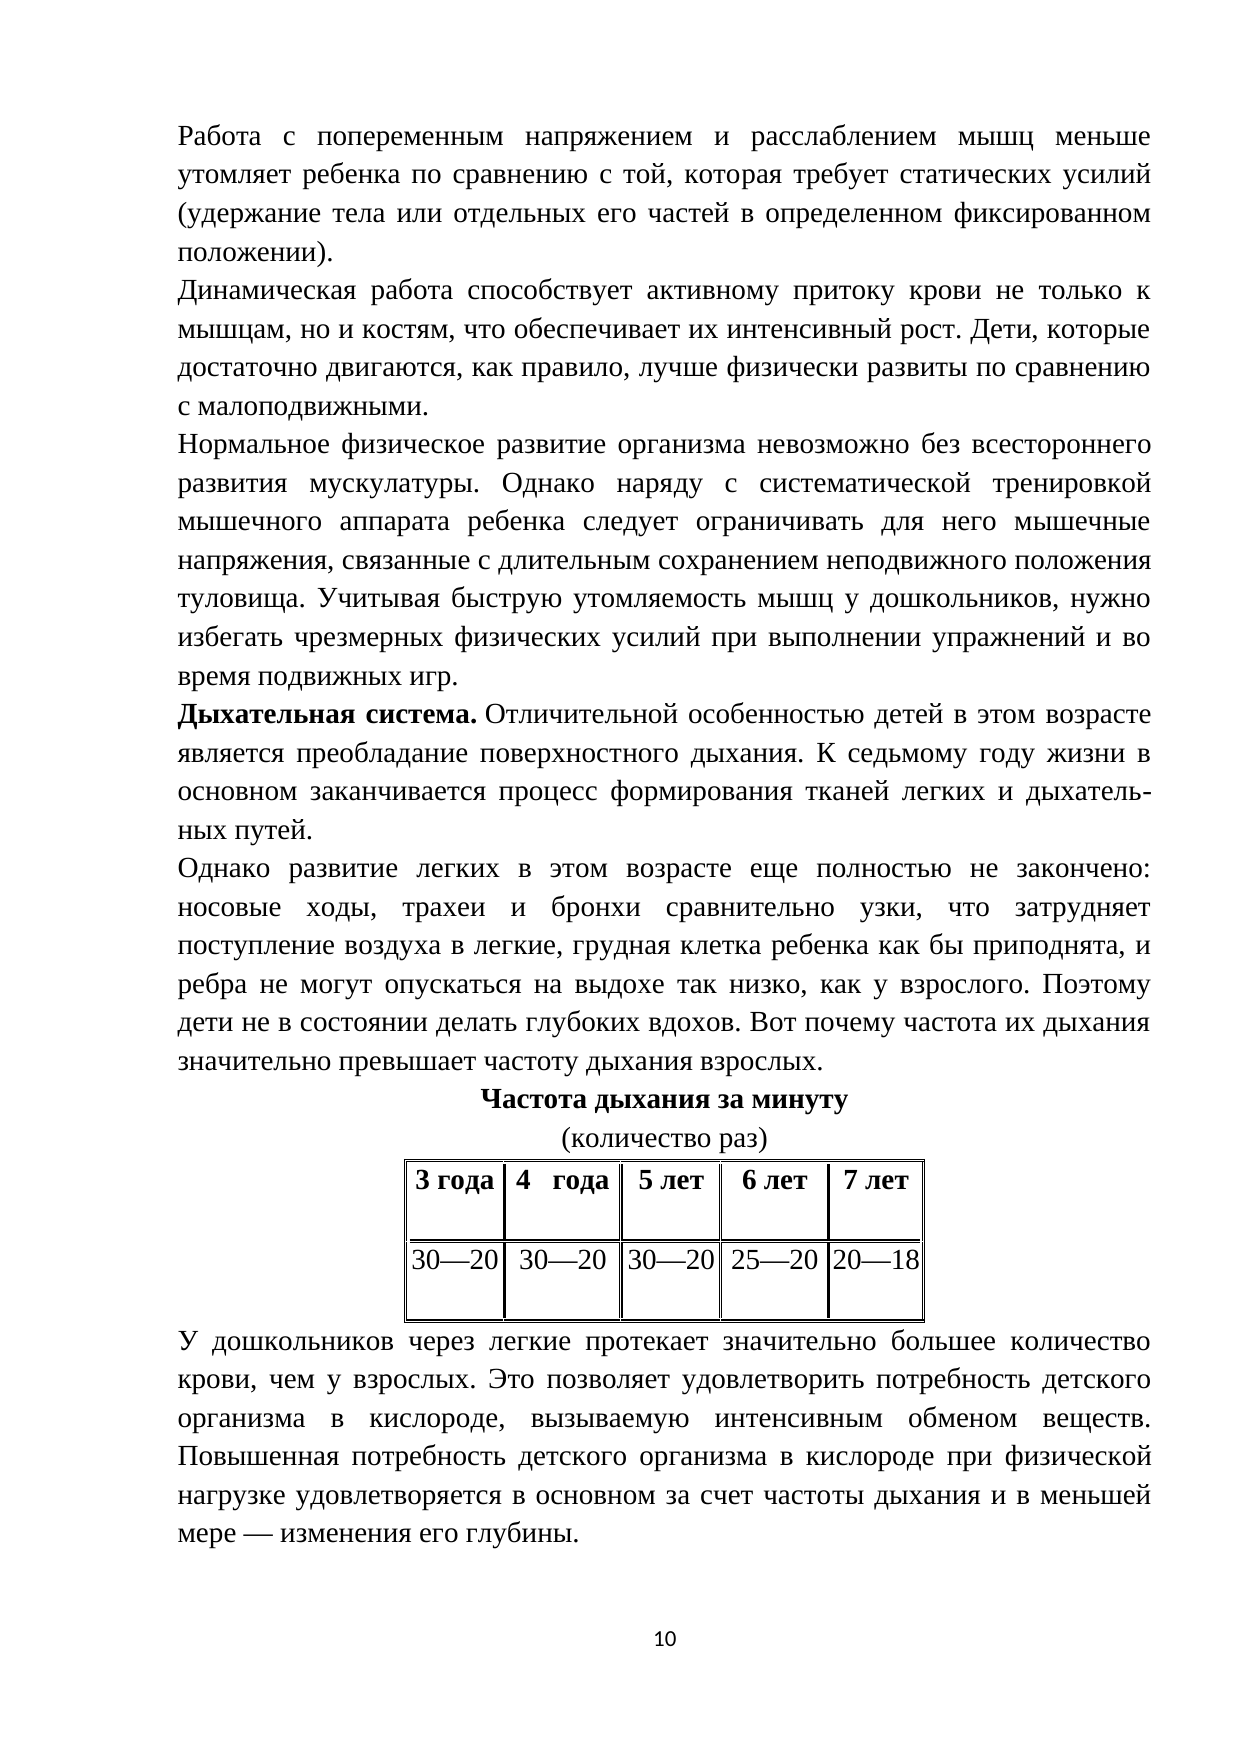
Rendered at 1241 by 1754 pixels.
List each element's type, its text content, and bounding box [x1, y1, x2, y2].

table_cell 30—20 [504, 1239, 621, 1319]
table_header 5 лет [621, 1162, 721, 1239]
text Частота дыхания за минуту (количество раз) [177, 1082, 1152, 1154]
table_header 6 лет [721, 1162, 828, 1239]
table_cell 25—20 [721, 1243, 828, 1319]
text Динамическая работа способствует активному притоку крови не только к мышцам, но и костям, что обеспечивает их интенсивный рост. Дети, которые достаточно двигаются, как правило, лучше физически развиты по сравнению с малоподвижными. [177, 272, 1152, 421]
table_header 3 года [405, 1160, 504, 1239]
text Однако развитие легких в этом возрасте еще полностью не закончено: носовые ходы, трахеи и бронхи сравнительно узки, что затрудняет поступление воздуха в легкие, грудная клетка ребенка как бы приподнята, и ребра не могут опускаться на выдохе так низко, как у взрослого. Поэтому дети не в состоянии делать глубоких вдохов. Вот почему частота их дыхания значительно превышает частоту дыхания взрослых. [177, 850, 1152, 1077]
table_cell 20—18 [828, 1239, 922, 1319]
table_cell 30—20 [407, 1239, 504, 1319]
text У дошкольников через легкие протекает значительно большее количество крови, чем у взрослых. Это позволяет удовлетворить потребность детского организма в кислороде, вызываемую интенсивным обменом веществ. Повышенная потребность детского организма в кислороде при физической нагрузке удовлетворяется в основном за счет частоты дыхания и в меньшей мере — изменения его глубины. [177, 1323, 1152, 1549]
table_header 4 года [504, 1160, 621, 1239]
table_cell 30—20 [621, 1243, 721, 1319]
text Нормальное физическое развитие организма невозможно без всестороннего развития мускулатуры. Однако наряду с систематической тренировкой мышечного аппарата ребенка следует ограничивать для него мышечные напряжения, связанные с длительным сохранением неподвижного положения туловища. Учитывая быструю утомляемость мышц у дошкольников, нужно избегать чрезмерных физических усилий при выполнении упражнений и во время подвижных игр. [177, 426, 1152, 691]
text Работа с попеременным напряжением и расслаблением мышц меньше утомляет ребенка по сравнению с той, которая требует статических усилий (удержание тела или отдельных его частей в определенном фиксированном положении). [177, 118, 1152, 267]
table_header 7 лет [828, 1162, 922, 1239]
text Дыхательная система. Отличительной особенностью детей в этом возрасте является преобладание поверхностного дыхания. К седьмому году жизни в основном заканчивается процесс формирования тканей легких и дыхательных путей. [177, 696, 1152, 845]
